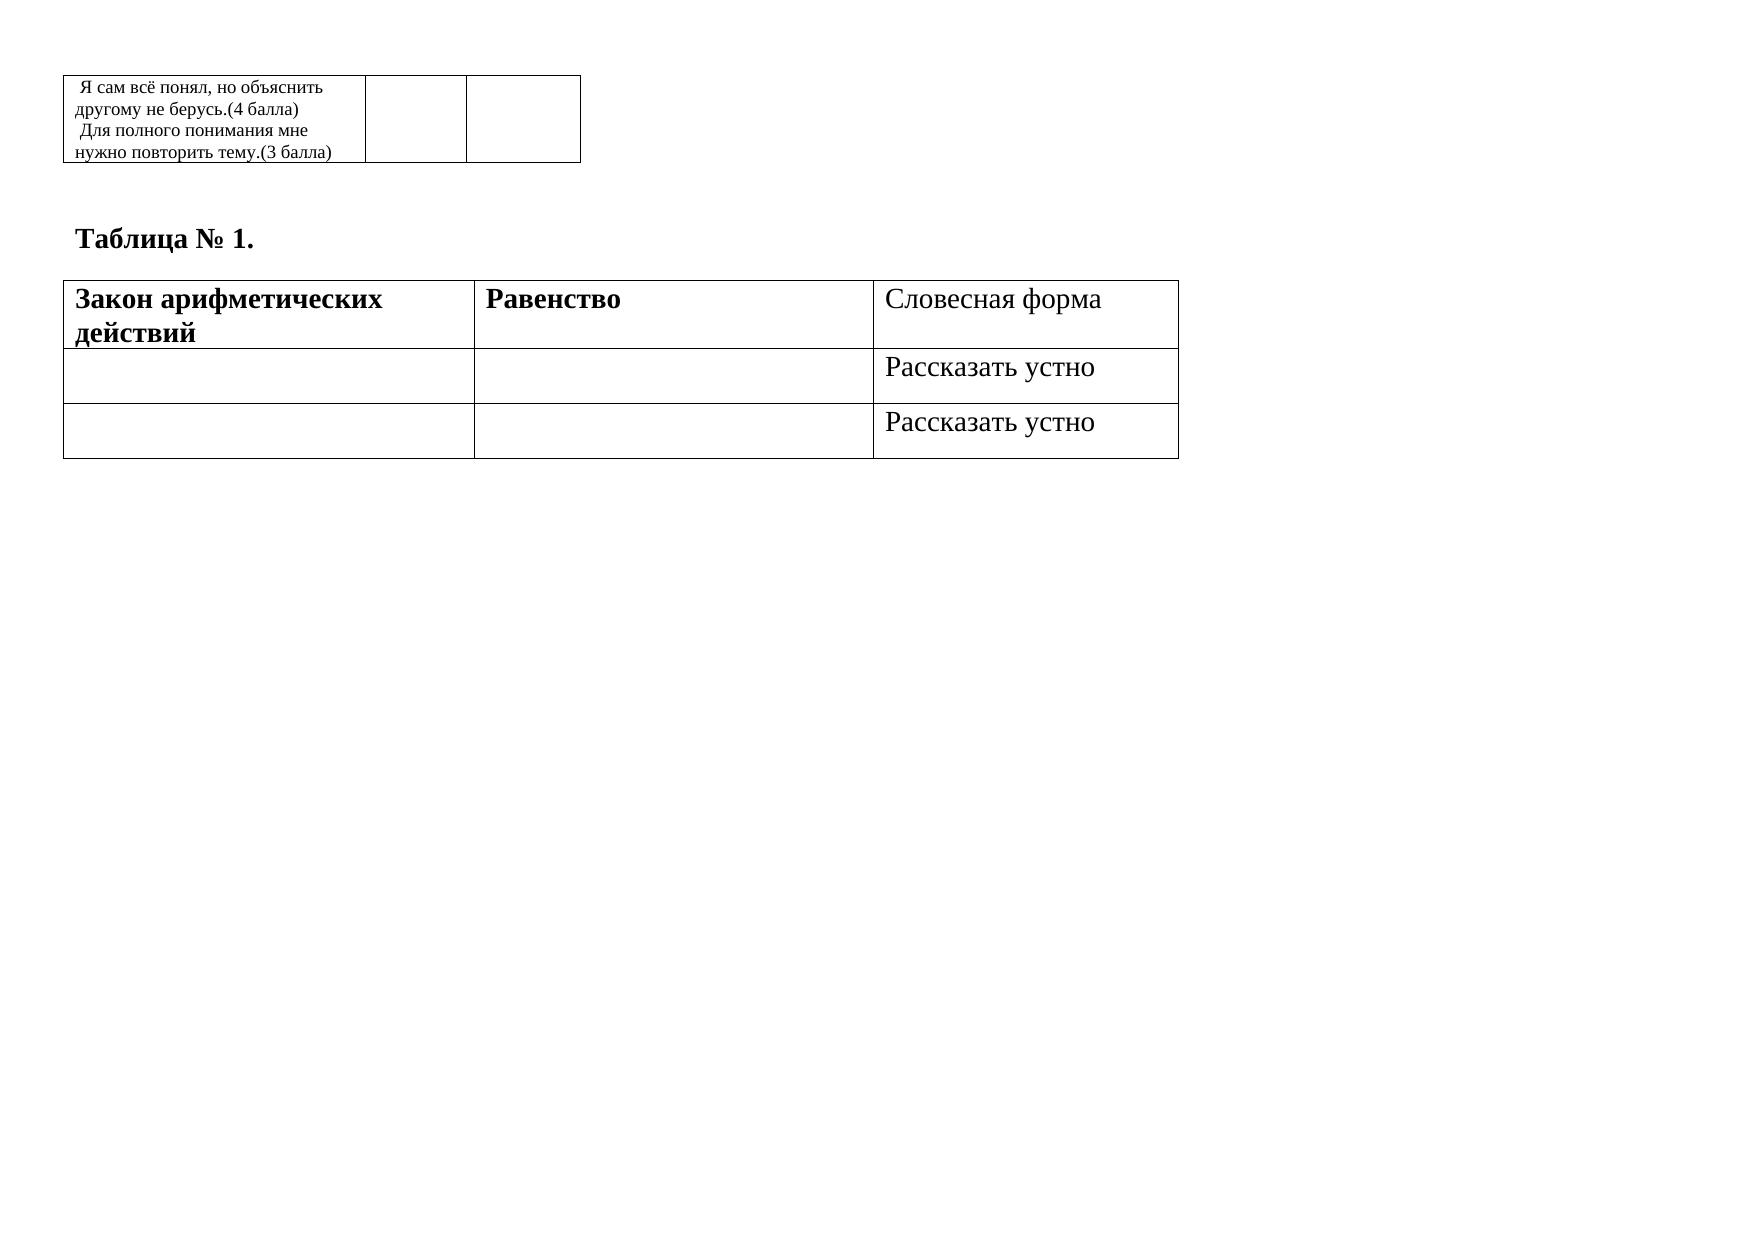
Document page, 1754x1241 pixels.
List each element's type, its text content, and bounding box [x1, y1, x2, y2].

text Таблица № 1. [75, 221, 1679, 254]
table_header Закон арифметических действий [64, 281, 474, 348]
table_header Равенство [475, 281, 873, 348]
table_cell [64, 76, 365, 162]
table_cell Рассказать устно [874, 349, 1178, 403]
table_cell [475, 404, 873, 457]
table_cell [64, 404, 474, 457]
table_cell [366, 76, 466, 162]
table_cell [64, 349, 474, 403]
table_header Словесная форма [874, 281, 1178, 348]
table_cell [475, 349, 873, 403]
table_cell Рассказать устно [874, 404, 1178, 457]
table_cell [467, 76, 580, 162]
